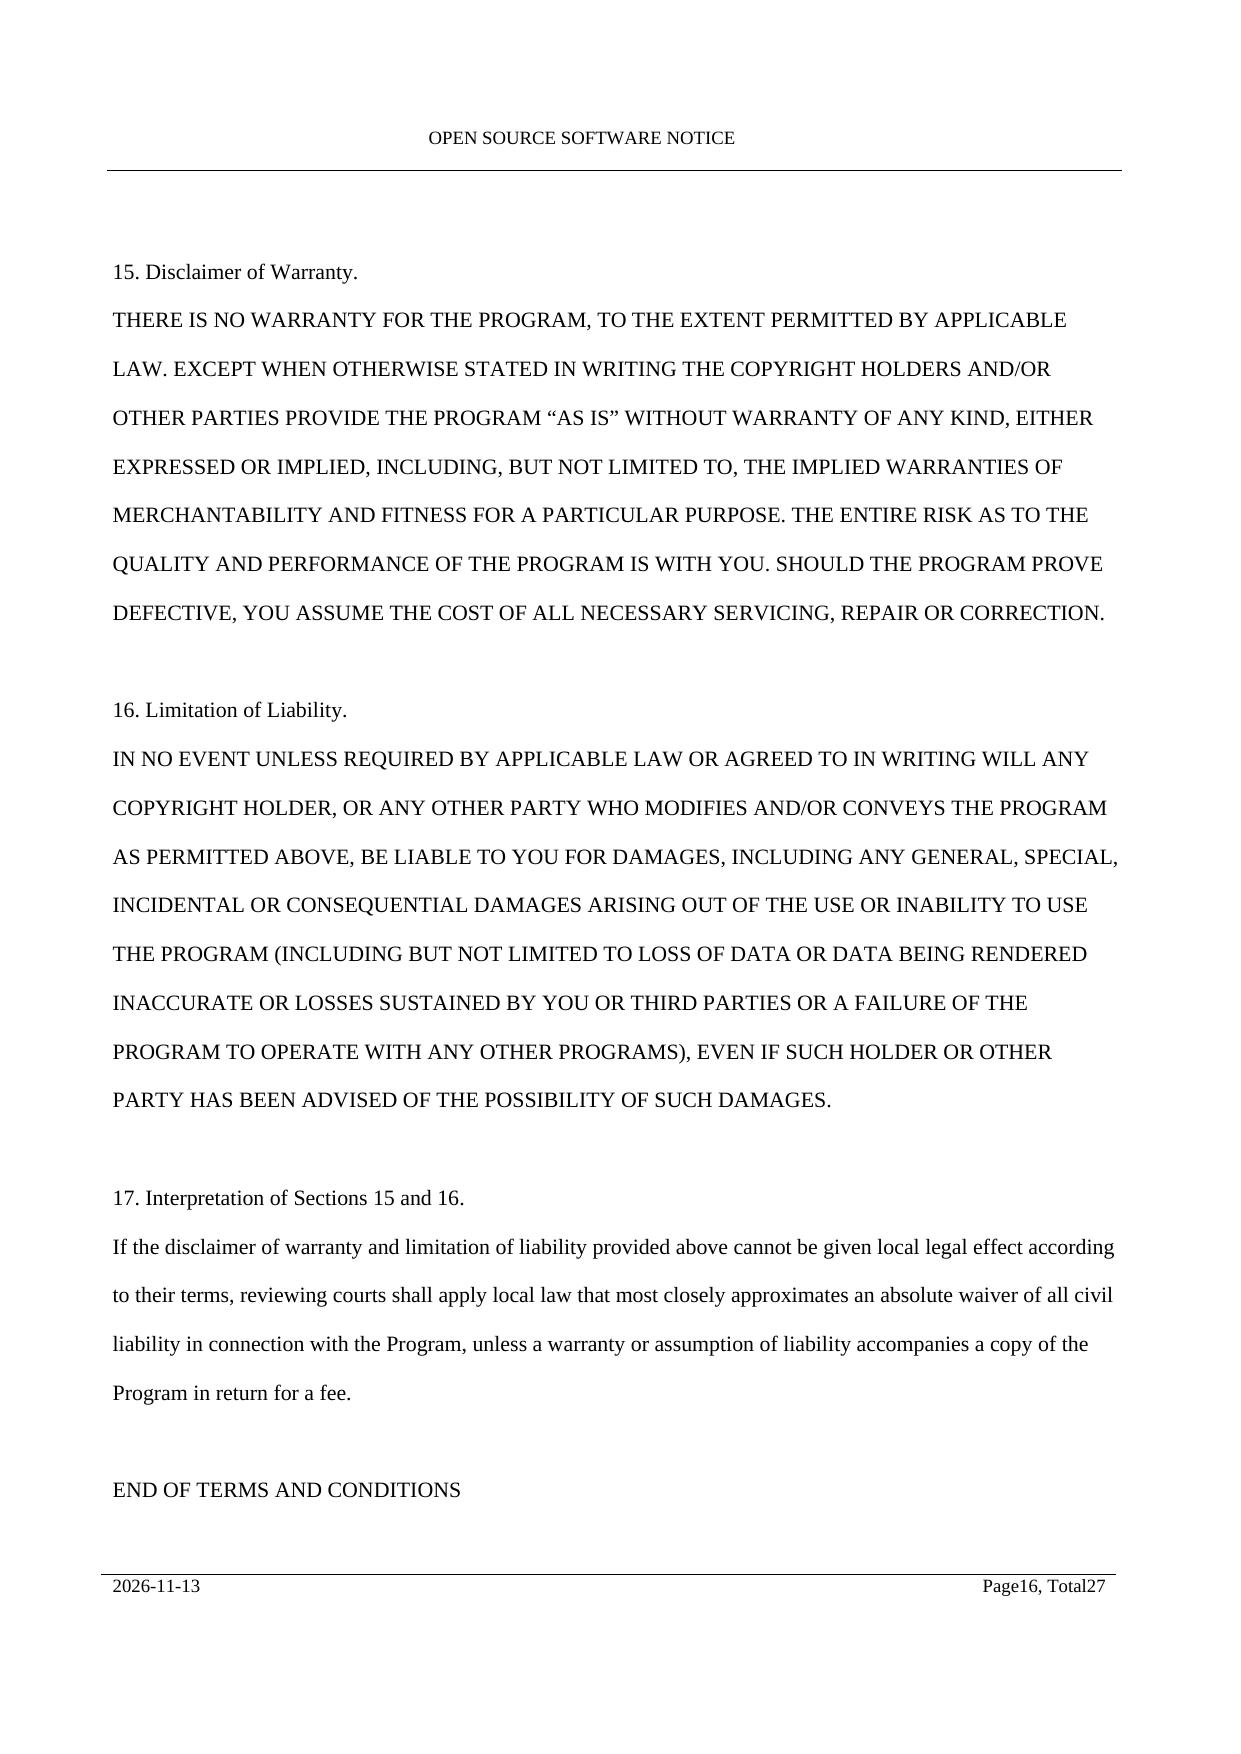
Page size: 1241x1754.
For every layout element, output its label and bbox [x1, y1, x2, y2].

text [112, 206, 1128, 1506]
